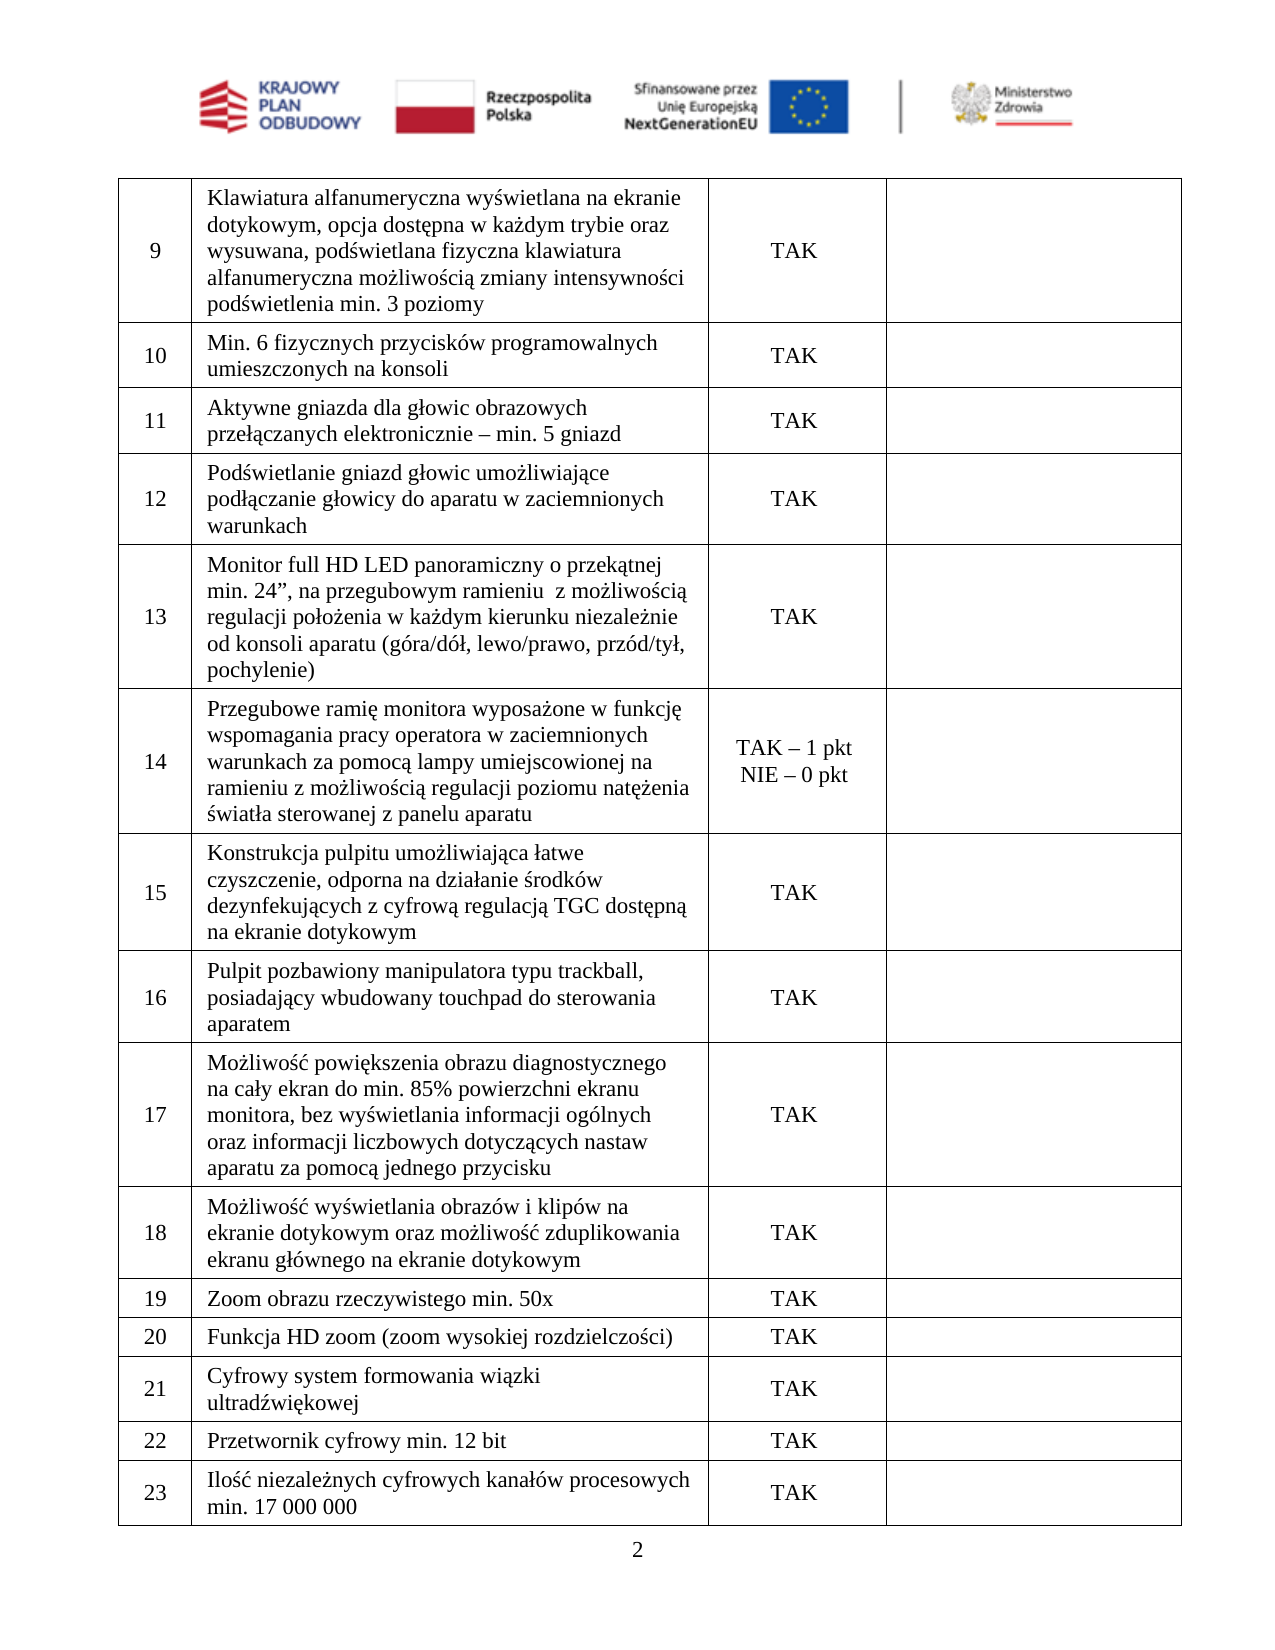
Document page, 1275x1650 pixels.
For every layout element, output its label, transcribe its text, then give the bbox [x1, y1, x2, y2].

table_cell [887, 1279, 1181, 1317]
table_cell [887, 951, 1181, 1042]
table_cell TAK [709, 1043, 886, 1186]
table_cell TAK [709, 323, 886, 387]
table_cell [887, 179, 1181, 322]
table_cell [887, 323, 1181, 387]
table_cell Konstrukcja pulpitu umożliwiająca łatwe czyszczenie, odporna na działanie środków dezynfekujących z cyfrową regulacją TGC dostępną na ekranie dotykowym [192, 834, 708, 950]
table_cell Możliwość powiększenia obrazu diagnostycznego na cały ekran do min. 85% powierzchni ekranu monitora, bez wyświetlania informacji ogólnych oraz informacji liczbowych dotyczących nastaw aparatu za pomocą jednego przycisku [192, 1043, 708, 1186]
table_cell 13 [119, 545, 191, 688]
table_cell 10 [119, 323, 191, 387]
table_cell 12 [119, 454, 191, 544]
picture [184, 59, 1091, 150]
table_cell 15 [119, 834, 191, 950]
table_cell 18 [119, 1187, 191, 1278]
table_cell Przegubowe ramię monitora wyposażone w funkcję wspomagania pracy operatora w zaciemnionych warunkach za pomocą lampy umiejscowionej na ramieniu z możliwością regulacji poziomu natężenia światła sterowanej z panelu aparatu [192, 689, 708, 832]
table_cell TAK [709, 1279, 886, 1317]
table_cell Przetwornik cyfrowy min. 12 bit [192, 1422, 708, 1459]
table_cell TAK [709, 179, 886, 322]
table_cell [887, 1043, 1181, 1186]
table_cell TAK [709, 1357, 886, 1421]
table_cell Pulpit pozbawiony manipulatora typu trackball, posiadający wbudowany touchpad do sterowania aparatem [192, 951, 708, 1042]
table_cell 21 [119, 1357, 191, 1421]
table_cell Zoom obrazu rzeczywistego min. 50x [192, 1279, 708, 1317]
table_cell 11 [119, 388, 191, 452]
table_cell 9 [119, 179, 191, 322]
table_cell TAK [709, 1187, 886, 1278]
table_cell [887, 388, 1181, 452]
table_cell [887, 1187, 1181, 1278]
table_cell [887, 1357, 1181, 1421]
table_cell [887, 454, 1181, 544]
table_cell TAK [709, 388, 886, 452]
table_cell TAK [709, 1422, 886, 1459]
table_cell 22 [119, 1422, 191, 1459]
table_cell Aktywne gniazda dla głowic obrazowych przełączanych elektronicznie – min. 5 gniazd [192, 388, 708, 452]
table_cell 17 [119, 1043, 191, 1186]
table_cell Ilość niezależnych cyfrowych kanałów procesowych min. 17 000 000 [192, 1461, 708, 1525]
table_cell 23 [119, 1461, 191, 1525]
table_cell TAK [709, 545, 886, 688]
table_cell TAK [709, 454, 886, 544]
table_cell TAK [709, 1318, 886, 1356]
table_cell [887, 1422, 1181, 1459]
table_cell 19 [119, 1279, 191, 1317]
table_cell Możliwość wyświetlania obrazów i klipów na ekranie dotykowym oraz możliwość zduplikowania ekranu głównego na ekranie dotykowym [192, 1187, 708, 1278]
table_cell Funkcja HD zoom (zoom wysokiej rozdzielczości) [192, 1318, 708, 1356]
table_cell TAK [709, 1461, 886, 1525]
table_cell Min. 6 fizycznych przycisków programowalnych umieszczonych na konsoli [192, 323, 708, 387]
table_cell TAK [709, 834, 886, 950]
table_cell Cyfrowy system formowania wiązki ultradźwiękowej [192, 1357, 708, 1421]
table_cell Klawiatura alfanumeryczna wyświetlana na ekranie dotykowym, opcja dostępna w każdym trybie oraz wysuwana, podświetlana fizyczna klawiatura alfanumeryczna możliwością zmiany intensywności podświetlenia min. 3 poziomy [192, 179, 708, 322]
table_cell 14 [119, 689, 191, 832]
table_cell TAK – 1 pkt NIE – 0 pkt [709, 689, 886, 832]
table_cell [887, 689, 1181, 832]
table_cell TAK [709, 951, 886, 1042]
table_cell [887, 545, 1181, 688]
table_cell 20 [119, 1318, 191, 1356]
table_cell Podświetlanie gniazd głowic umożliwiające podłączanie głowicy do aparatu w zaciemnionych warunkach [192, 454, 708, 544]
table_cell [887, 834, 1181, 950]
table_cell 16 [119, 951, 191, 1042]
table_cell Monitor full HD LED panoramiczny o przekątnej min. 24”, na przegubowym ramieniu z możliwością regulacji położenia w każdym kierunku niezależnie od konsoli aparatu (góra/dół, lewo/prawo, przód/tył, pochylenie) [192, 545, 708, 688]
table_cell [887, 1461, 1181, 1525]
table_cell [887, 1318, 1181, 1356]
